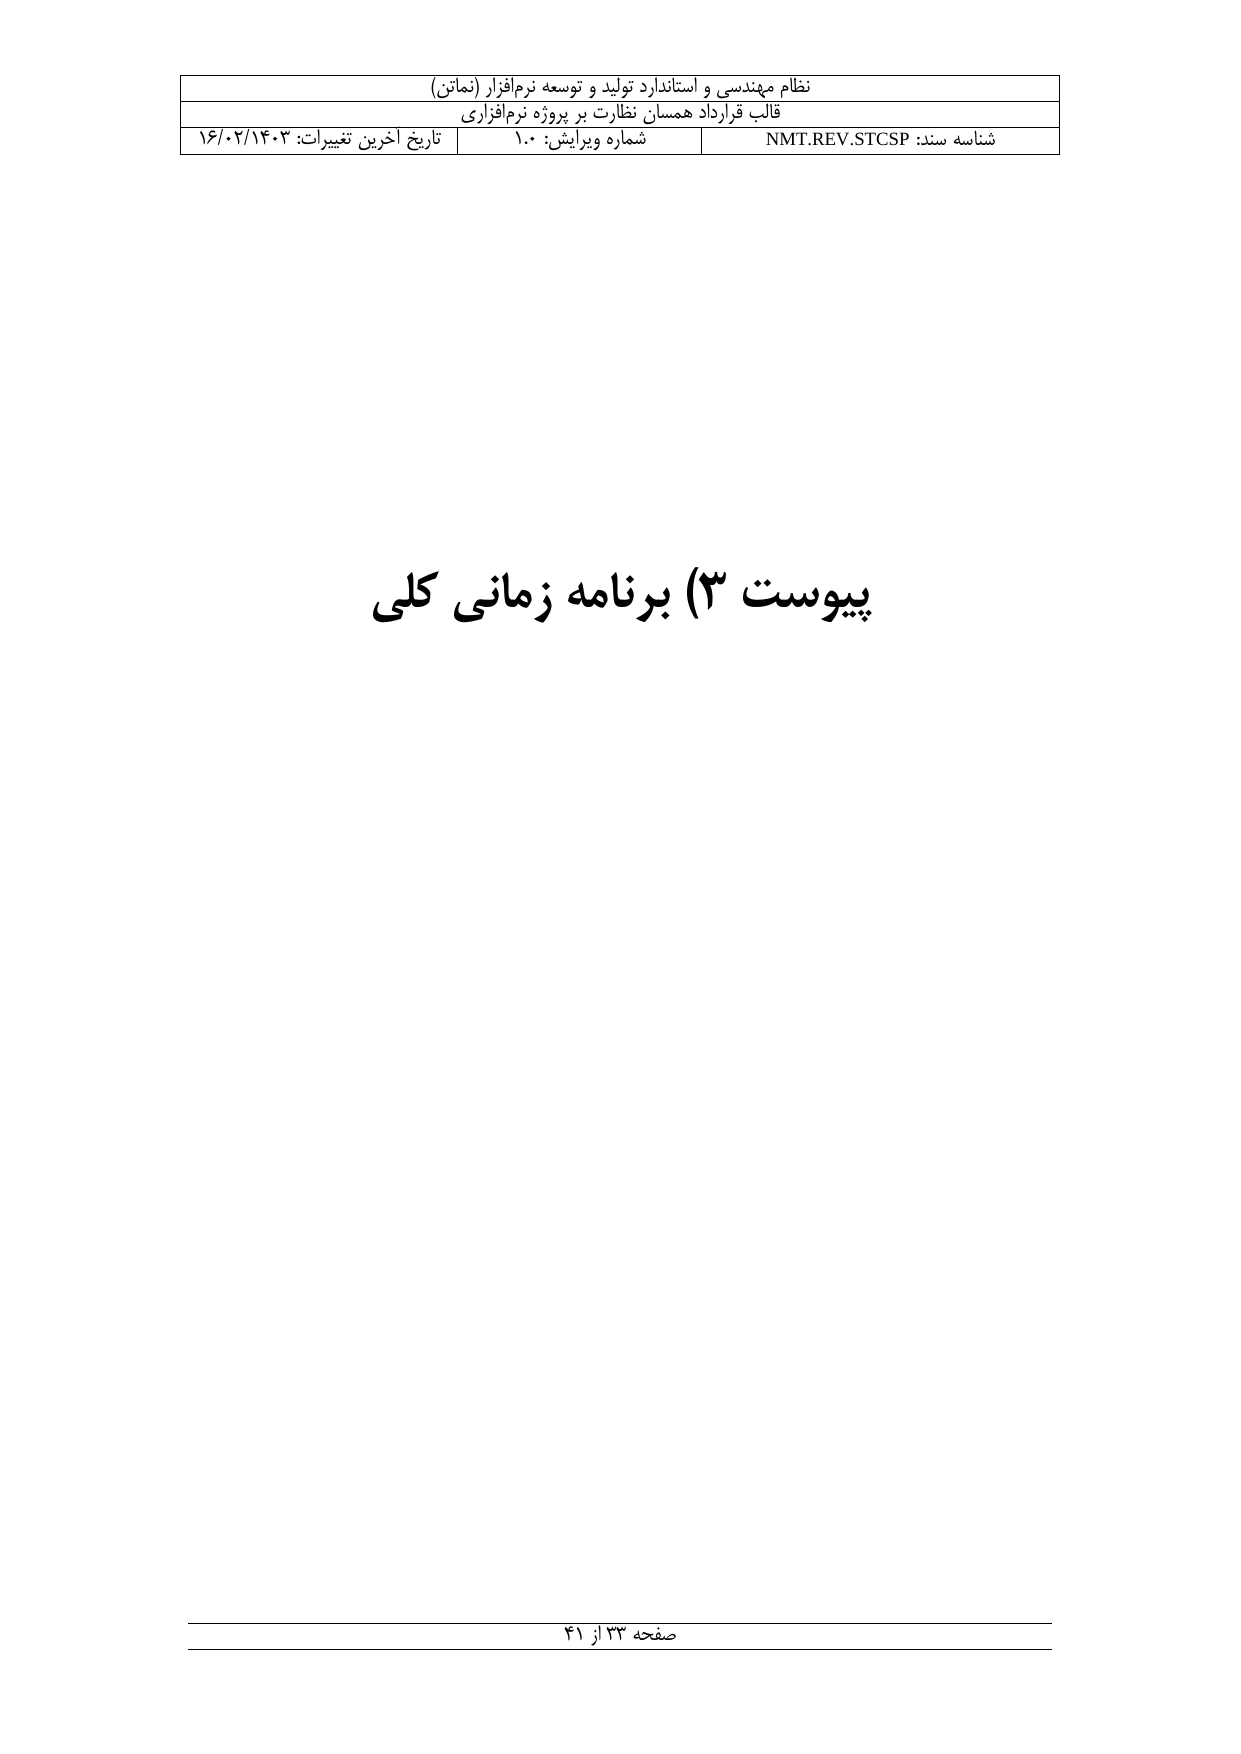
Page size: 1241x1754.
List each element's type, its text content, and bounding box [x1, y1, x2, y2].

subtitle پيوست ۳) برنامه زماني كلي [187, 571, 1053, 625]
